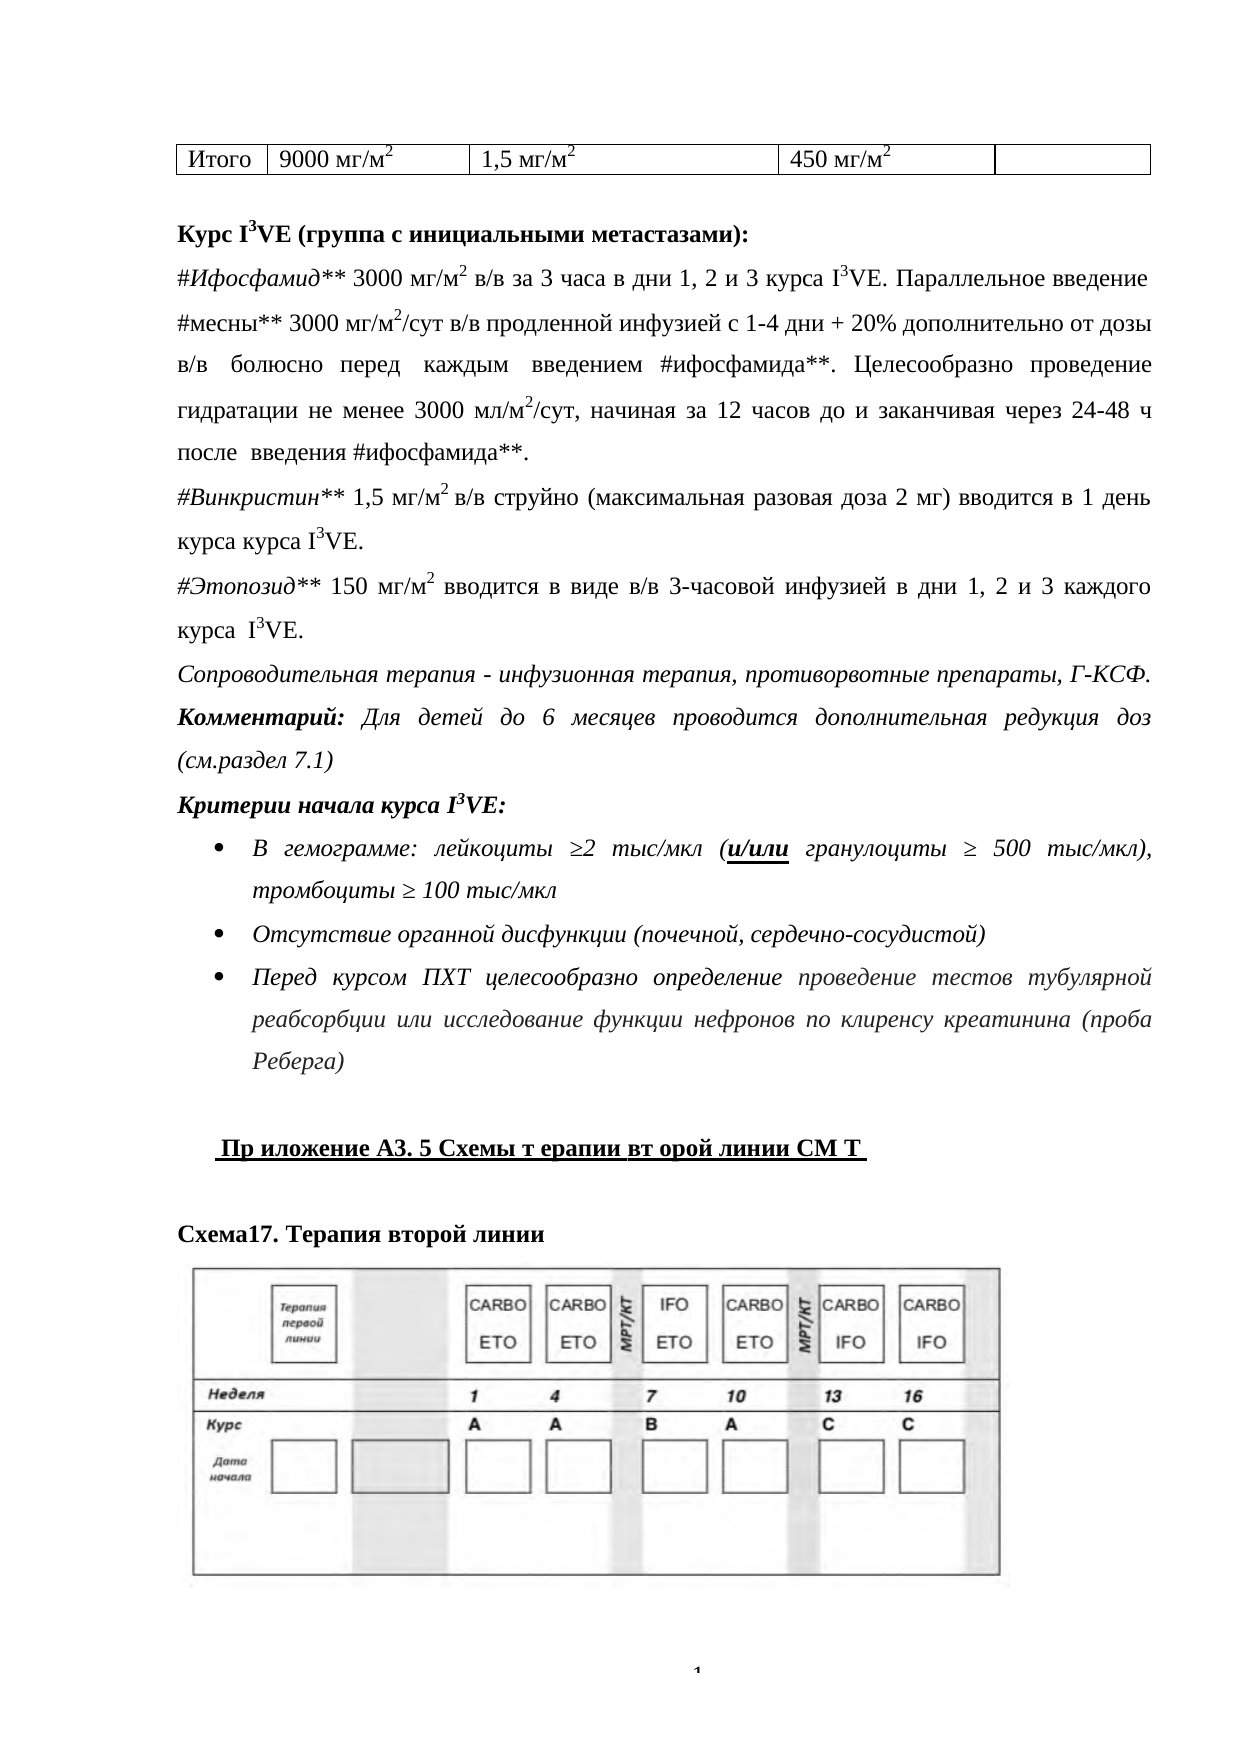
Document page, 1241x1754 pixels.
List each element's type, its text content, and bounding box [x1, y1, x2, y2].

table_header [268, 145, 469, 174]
text #Ифосфамид** 3000 мг/м2 в/в за 3 часа в дни 1, 2 и 3 курса I3VЕ. Параллельное введение [177, 260, 1163, 292]
list Отсутствие органной дисфункции (почечной, сердечно-сосудистой) [214, 919, 1163, 947]
picture [177, 1262, 1011, 1588]
text #месны** 3000 мг/м2/сут в/в продленной инфузией с 1-4 дни + 20% дополнительно от дозы в/в болюсно перед каждым введением #ифосфамида**. Целесообразно проведение гидратации не менее 3000 мл/м2/сут, начиная за 12 часов до и заканчивая через 24-48 ч после введения #ифосфамида**. [177, 305, 1152, 466]
text #Этопозид** 150 мг/м2 вводится в виде в/в 3-часовой инфузией в дни 1, 2 и 3 каждого курса I3VE. [177, 568, 1151, 644]
text Сопроводительная терапия - инфузионная терапия, противорвотные препараты, Г-КСФ. Комментарий: Для детей до 6 месяцев проводится дополнительная редукция доз (см.раздел 7.1) [177, 659, 1152, 774]
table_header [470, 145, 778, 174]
subtitle Пр иложение А3. 5 Схемы т ерапии вт орой линии СМ Т [214, 1133, 1163, 1162]
subtitle Курс I3VЕ (группа с инициальными метастазами): [177, 216, 1163, 248]
list Перед курсом ПХТ целесообразно определение проведение тестов тубулярной реабсорбции или исследование функции нефронов по клиренсу креатинина (проба Реберга) [214, 962, 1152, 1075]
text Схема17. Терапия второй линии [177, 1219, 1163, 1248]
text #Винкристин** 1,5 мг/м2 в/в струйно (максимальная разовая доза 2 мг) вводится в 1 день курса курса I3VЕ. [177, 479, 1151, 554]
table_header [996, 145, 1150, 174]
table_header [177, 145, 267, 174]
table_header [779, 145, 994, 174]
subtitle Критерии начала курса I3VЕ: [177, 789, 1163, 819]
list В гемограмме: лейкоциты ≥2 тыс/мкл (и/или гранулоциты ≥ 500 тыс/мкл), тромбоциты ≥ 100 тыс/мкл [214, 833, 1152, 904]
